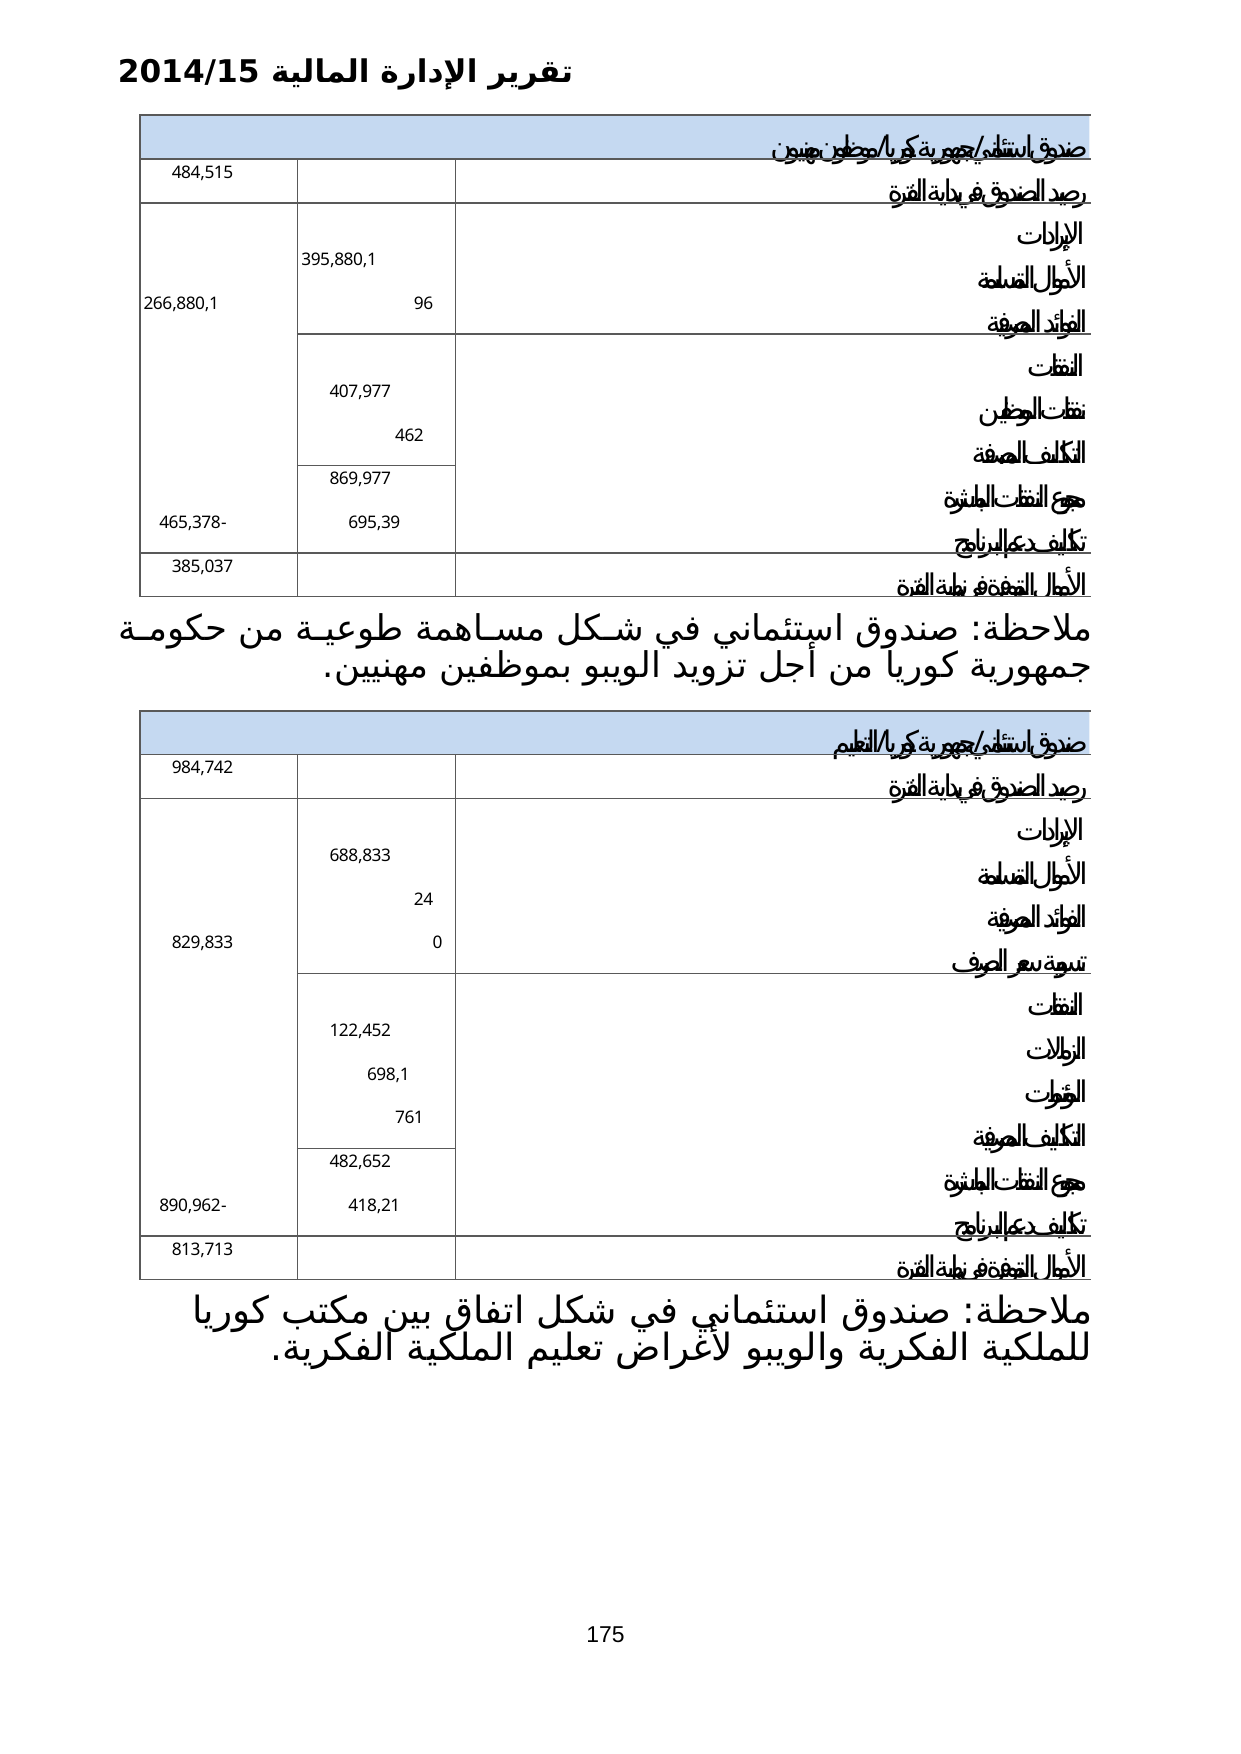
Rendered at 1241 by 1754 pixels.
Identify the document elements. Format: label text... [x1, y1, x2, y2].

text ملاحظة: صندوق استئماني في شكل مساهمة طوعية من حكومة جمهورية كوريا من أجل تزويد الويبو بموظفين مهنيين. [118, 610, 1092, 685]
text ملاحظة: صندوق استئماني في شكل اتفاق بين مكتب كوريا للملكية الفكرية والويبو لأغراض تعليم الملكية الفكرية. [118, 1293, 1092, 1368]
